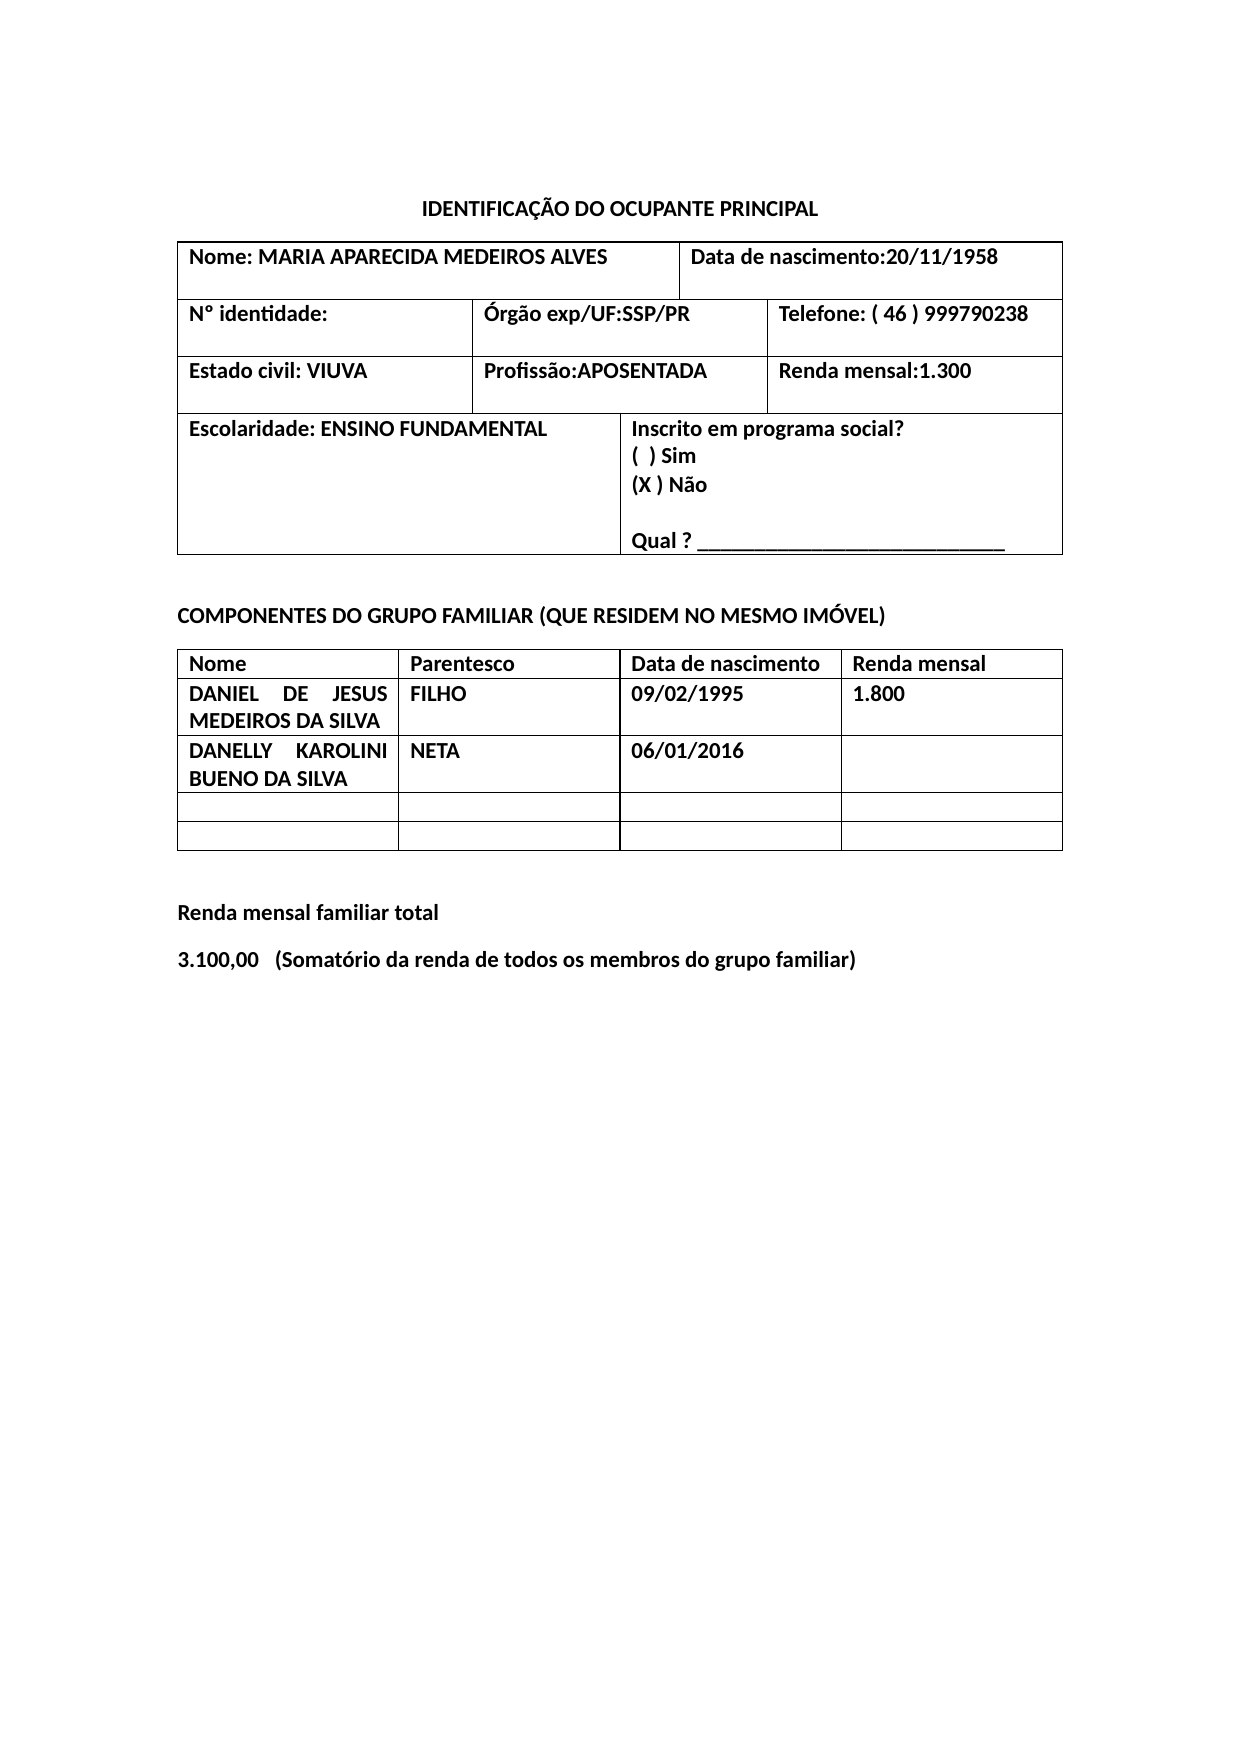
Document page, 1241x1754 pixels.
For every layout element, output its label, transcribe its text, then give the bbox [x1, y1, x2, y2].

table_cell FILHO [399, 679, 619, 735]
table_cell 09/02/1995 [621, 679, 841, 735]
table_header Renda mensal [842, 650, 1062, 678]
table_header Parentesco [399, 650, 619, 678]
table_cell Estado civil: VIUVA [178, 357, 472, 413]
table_header Data de nascimento:20/11/1958 [680, 243, 1062, 298]
table_cell 06/01/2016 [621, 736, 841, 792]
text 3.100,00 (Somatório da renda de todos os membros do grupo familiar) [177, 945, 1063, 973]
text IDENTIFICAÇÃO DO OCUPANTE PRINCIPAL [177, 194, 1063, 222]
table_cell Renda mensal:1.300 [768, 357, 1062, 413]
table_header Data de nascimento [621, 650, 841, 678]
table_cell [621, 822, 841, 850]
table_cell [842, 736, 1062, 792]
table_header Nome: MARIA APARECIDA MEDEIROS ALVES [178, 243, 679, 298]
table_cell [399, 793, 619, 821]
table_cell Nº identidade: [178, 300, 472, 356]
table_cell [621, 793, 841, 821]
text COMPONENTES DO GRUPO FAMILIAR (QUE RESIDEM NO MESMO IMÓVEL) [177, 602, 1063, 630]
table_cell [842, 793, 1062, 821]
table_cell Órgão exp/UF:SSP/PR [473, 300, 767, 356]
table_cell [178, 822, 398, 850]
table_header Nome [178, 650, 398, 678]
table_cell Telefone: ( 46 ) 999790238 [768, 300, 1062, 356]
table_cell NETA [399, 736, 619, 792]
table_cell DANELLY KAROLINI BUENO DA SILVA [178, 736, 398, 792]
table_cell Inscrito em programa social? ( ) Sim (X ) Não Qual ? ___________________________ [621, 414, 1062, 554]
table_cell Profissão:APOSENTADA [473, 357, 767, 413]
text Renda mensal familiar total [177, 898, 1063, 926]
table_cell 1.800 [842, 679, 1062, 735]
table_cell Escolaridade: ENSINO FUNDAMENTAL [178, 414, 620, 554]
table_cell DANIEL DE JESUS MEDEIROS DA SILVA [178, 679, 398, 735]
table_cell [178, 793, 398, 821]
table_cell [399, 822, 619, 850]
table_cell [842, 822, 1062, 850]
